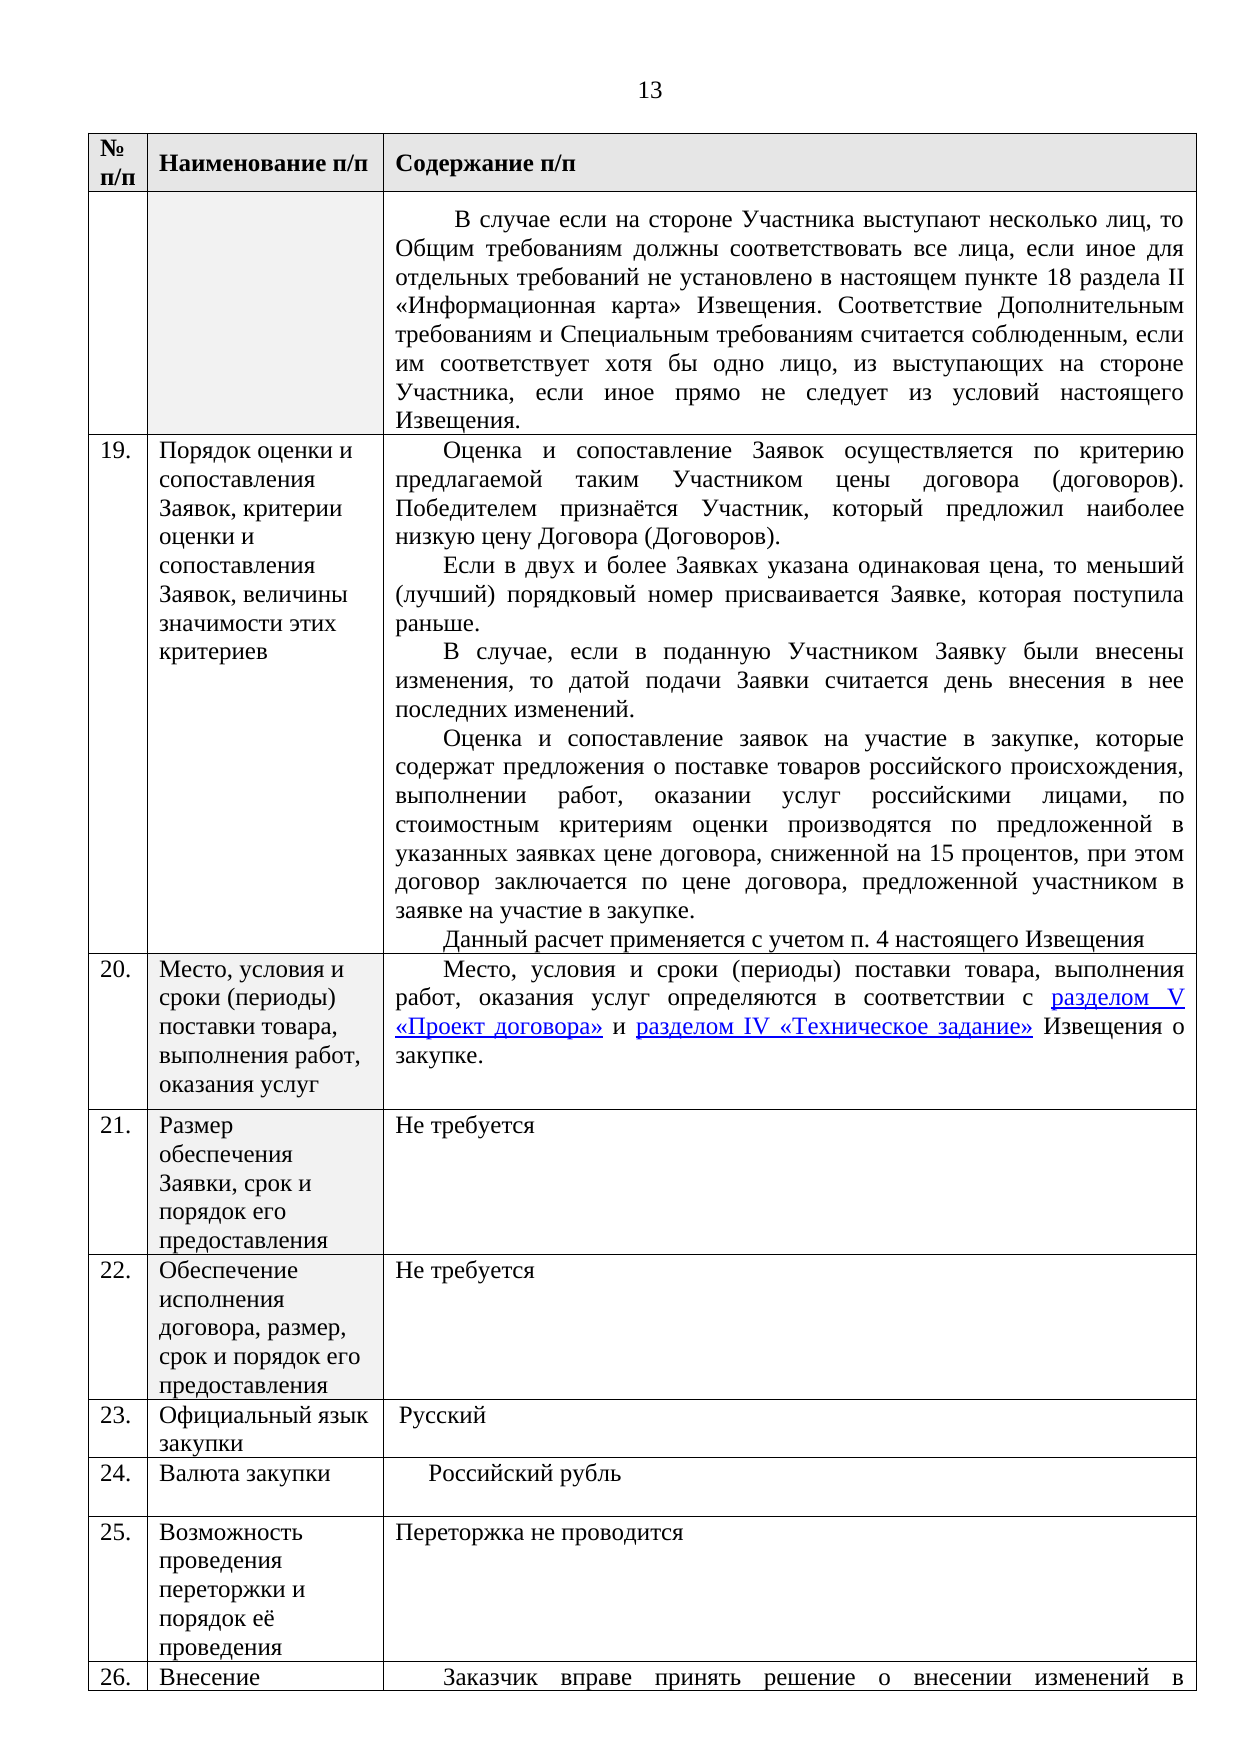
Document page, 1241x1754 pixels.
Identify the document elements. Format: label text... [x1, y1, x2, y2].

table_cell [89, 1110, 147, 1254]
table_cell [89, 954, 147, 1109]
table_cell [89, 435, 147, 953]
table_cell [384, 192, 1196, 434]
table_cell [148, 1662, 383, 1690]
table_cell [89, 1255, 147, 1399]
table_cell [89, 1517, 147, 1661]
table_cell Порядок оценки и сопоставления Заявок, критерии оценки и сопоставления Заявок, величины значимости этих критериев [148, 435, 383, 953]
table_cell Валюта закупки [148, 1458, 383, 1516]
table_cell Переторжка не проводится [384, 1517, 1196, 1661]
table_cell Российский рубль [384, 1458, 1196, 1516]
table_cell Не требуется [384, 1110, 1196, 1254]
table_cell Возможность проведения переторжки и порядок её проведения [148, 1517, 383, 1661]
table_header Содержание п/п [384, 134, 1196, 191]
table_header № п/п [89, 134, 147, 191]
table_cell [148, 192, 383, 434]
table_cell Официальный язык закупки [148, 1400, 383, 1457]
table_cell Обеспечение исполнения договора, размер, срок и порядок его предоставления [148, 1255, 383, 1399]
table_cell Размер обеспечения Заявки, срок и порядок его предоставления [148, 1110, 383, 1254]
table_cell [89, 192, 147, 434]
table_cell Место, условия и сроки (периоды) поставки товара, выполнения работ, оказания услуг [148, 954, 383, 1109]
table_cell [89, 1458, 147, 1516]
table_cell Место, условия и сроки (периоды) поставки товара, выполнения работ, оказания услуг определяются в соответствии с разделом V «Проект договора» и разделом IV «Техническое задание» Извещения о закупке. [384, 954, 1196, 1109]
table_cell [89, 1662, 147, 1690]
table_cell [89, 1400, 147, 1457]
table_cell Русский [384, 1400, 1196, 1457]
table_cell Не требуется [384, 1255, 1196, 1399]
table_cell Оценка и сопоставление Заявок осуществляется по критерию предлагаемой таким Участником цены договора (договоров). Победителем признаётся Участник, который предложил наиболее низкую цену Договора (Договоров). Если в двух и более Заявках указана одинаковая цена, то меньший (лучший) порядковый номер присваивается Заявке, которая поступила раньше. В случае, если в поданную Участником Заявку были внесены изменения, то датой подачи Заявки считается день внесения в нее последних изменений. Оценка и сопоставление заявок на участие в закупке, которые содержат предложения о поставке товаров российского происхождения, выполнении работ, оказании услуг российскими лицами, по стоимостным критериям оценки производятся по предложенной в указанных заявках цене договора, сниженной на 15 процентов, при этом договор заключается по цене договора, предложенной участником в заявке на участие в закупке. Данный расчет применяется с учетом п. 4 настоящего Извещения [384, 435, 1196, 953]
table_header Наименование п/п [148, 134, 383, 191]
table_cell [384, 1662, 1196, 1690]
